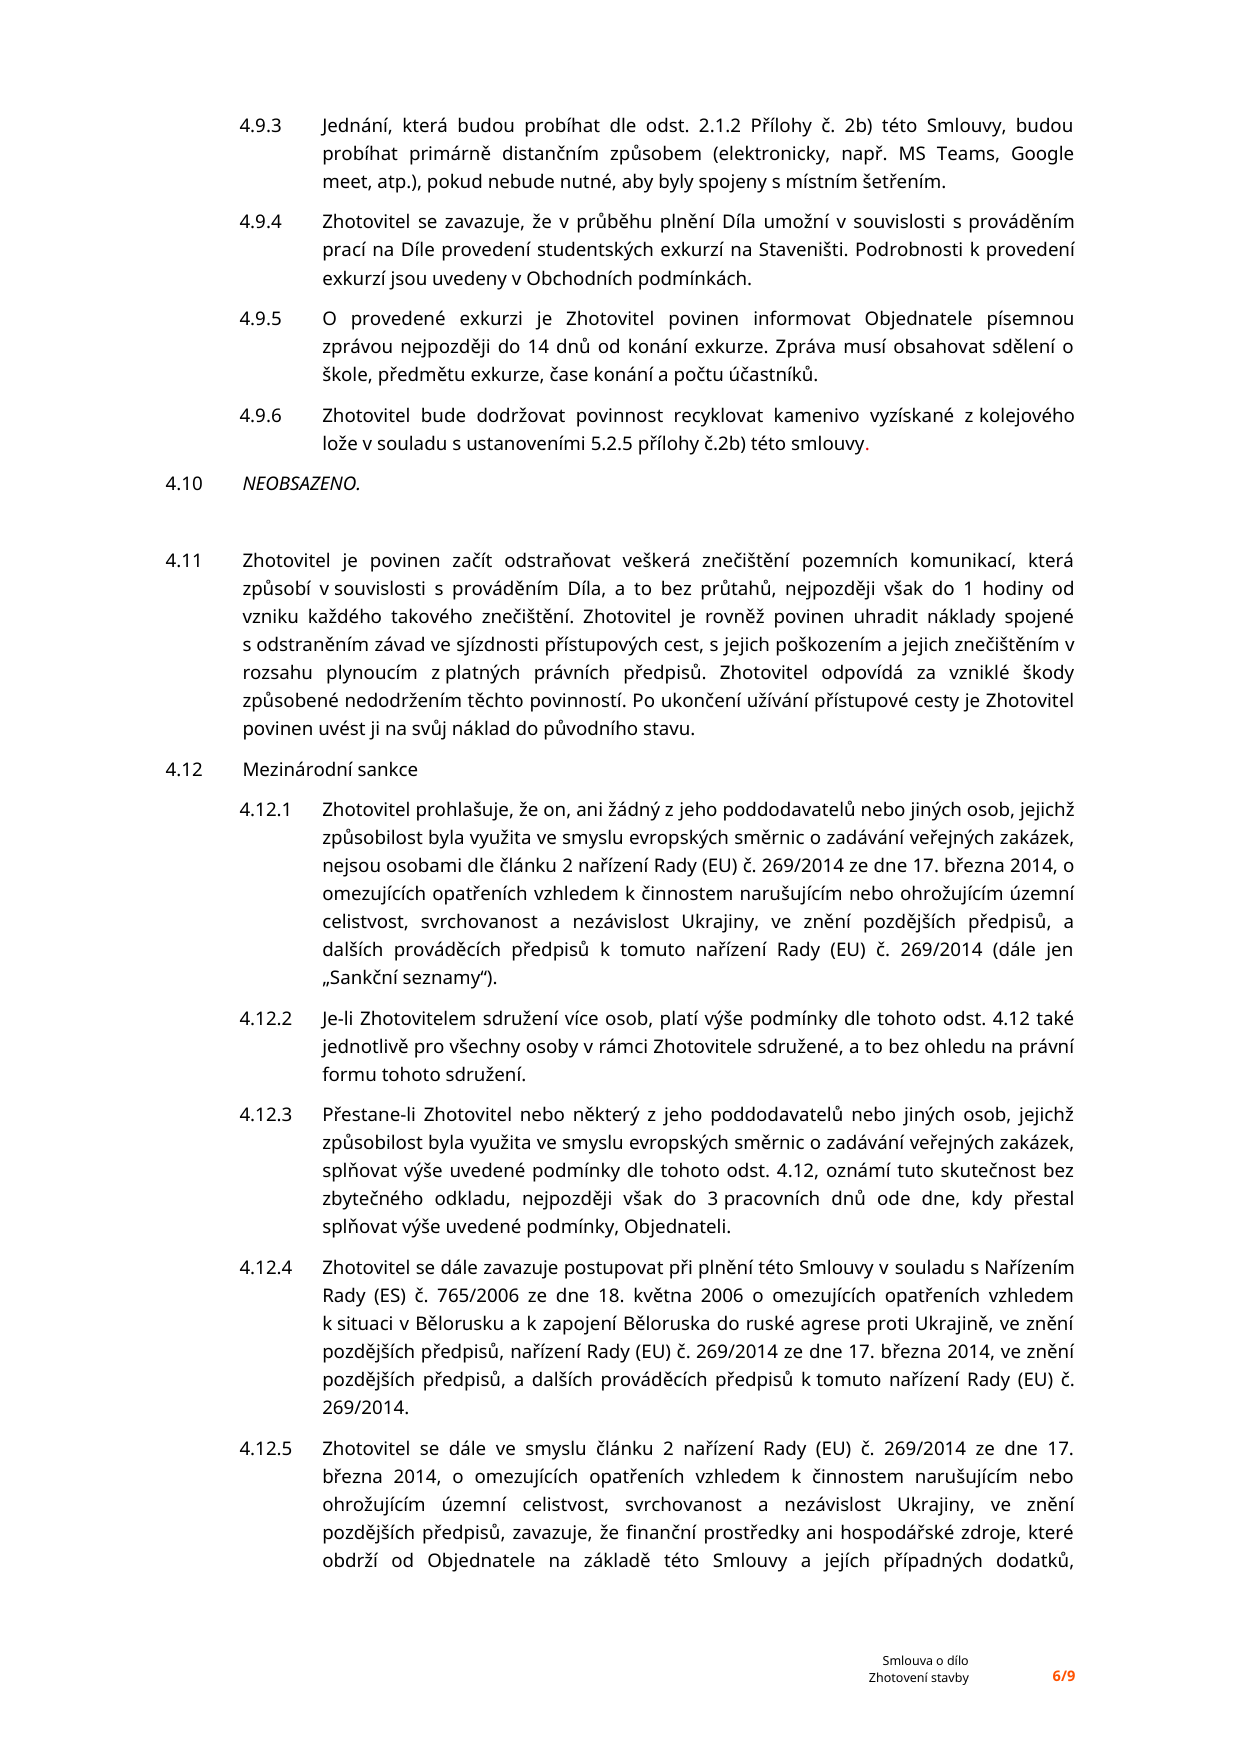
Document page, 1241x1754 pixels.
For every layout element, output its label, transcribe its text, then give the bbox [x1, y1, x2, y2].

text NEOBSAZENO. [165, 470, 1075, 496]
list Je-li Zhotovitelem sdružení více osob, platí výše podmínky dle tohoto odst. 4.12 také jednotlivě pro všechny osoby v rámci Zhotovitele sdružené, a to bez ohledu na právní formu tohoto sdružení. [239, 1005, 1075, 1087]
list Mezinárodní sankce [165, 756, 1075, 781]
list Zhotovitel bude dodržovat povinnost recyklovat kamenivo vyzískané z kolejového lože v souladu s ustanoveními 5.2.5 přílohy č.2b) této smlouvy. [239, 402, 1075, 455]
text Zhotovitel je povinen začít odstraňovat veškerá znečištění pozemních komunikací, která způsobí v souvislosti s prováděním Díla, a to bez průtahů, nejpozději však do 1 hodiny od vzniku každého takového znečištění. Zhotovitel je rovněž povinen uhradit náklady spojené s odstraněním závad ve sjízdnosti přístupových cest, s jejich poškozením a jejich znečištěním v rozsahu plynoucím z platných právních předpisů. Zhotovitel odpovídá za vzniklé škody způsobené nedodržením těchto povinností. Po ukončení užívání přístupové cesty je Zhotovitel povinen uvést ji na svůj náklad do původního stavu. [165, 547, 1075, 741]
list Zhotovitel se zavazuje, že v průběhu plnění Díla umožní v souvislosti s prováděním prací na Díle provedení studentských exkurzí na Staveništi. Podrobnosti k provedení exkurzí jsou uvedeny v Obchodních podmínkách. [239, 209, 1075, 290]
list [239, 1435, 1075, 1572]
list Přestane-li Zhotovitel nebo některý z jeho poddodavatelů nebo jiných osob, jejichž způsobilost byla využita ve smyslu evropských směrnic o zadávání veřejných zakázek, splňovat výše uvedené podmínky dle tohoto odst. 4.12, oznámí tuto skutečnost bez zbytečného odkladu, nejpozději však do 3 pracovních dnů ode dne, kdy přestal splňovat výše uvedené podmínky, Objednateli. [239, 1102, 1075, 1239]
list O provedené exkurzi je Zhotovitel povinen informovat Objednatele písemnou zprávou nejpozději do 14 dnů od konání exkurze. Zpráva musí obsahovat sdělení o škole, předmětu exkurze, čase konání a počtu účastníků. [239, 305, 1075, 387]
list Zhotovitel se dále zavazuje postupovat při plnění této Smlouvy v souladu s Nařízením Rady (ES) č. 765/2006 ze dne 18. května 2006 o omezujících opatřeních vzhledem k situaci v Bělorusku a k zapojení Běloruska do ruské agrese proti Ukrajině, ve znění pozdějších předpisů, nařízení Rady (EU) č. 269/2014 ze dne 17. března 2014, ve znění pozdějších předpisů, a dalších prováděcích předpisů k tomuto nařízení Rady (EU) č. 269/2014. [239, 1254, 1075, 1420]
list Zhotovitel prohlašuje, že on, ani žádný z jeho poddodavatelů nebo jiných osob, jejichž způsobilost byla využita ve smyslu evropských směrnic o zadávání veřejných zakázek, nejsou osobami dle článku 2 nařízení Rady (EU) č. 269/2014 ze dne 17. března 2014, o omezujících opatřeních vzhledem k činnostem narušujícím nebo ohrožujícím územní celistvost, svrchovanost a nezávislost Ukrajiny, ve znění pozdějších předpisů, a dalších prováděcích předpisů k tomuto nařízení Rady (EU) č. 269/2014 (dále jen „Sankční seznamy“). [239, 796, 1075, 990]
list Jednání, která budou probíhat dle odst. 2.1.2 Přílohy č. 2b) této Smlouvy, budou probíhat primárně distančním způsobem (elektronicky, např. MS Teams, Google meet, atp.), pokud nebude nutné, aby byly spojeny s místním šetřením. [239, 112, 1075, 194]
